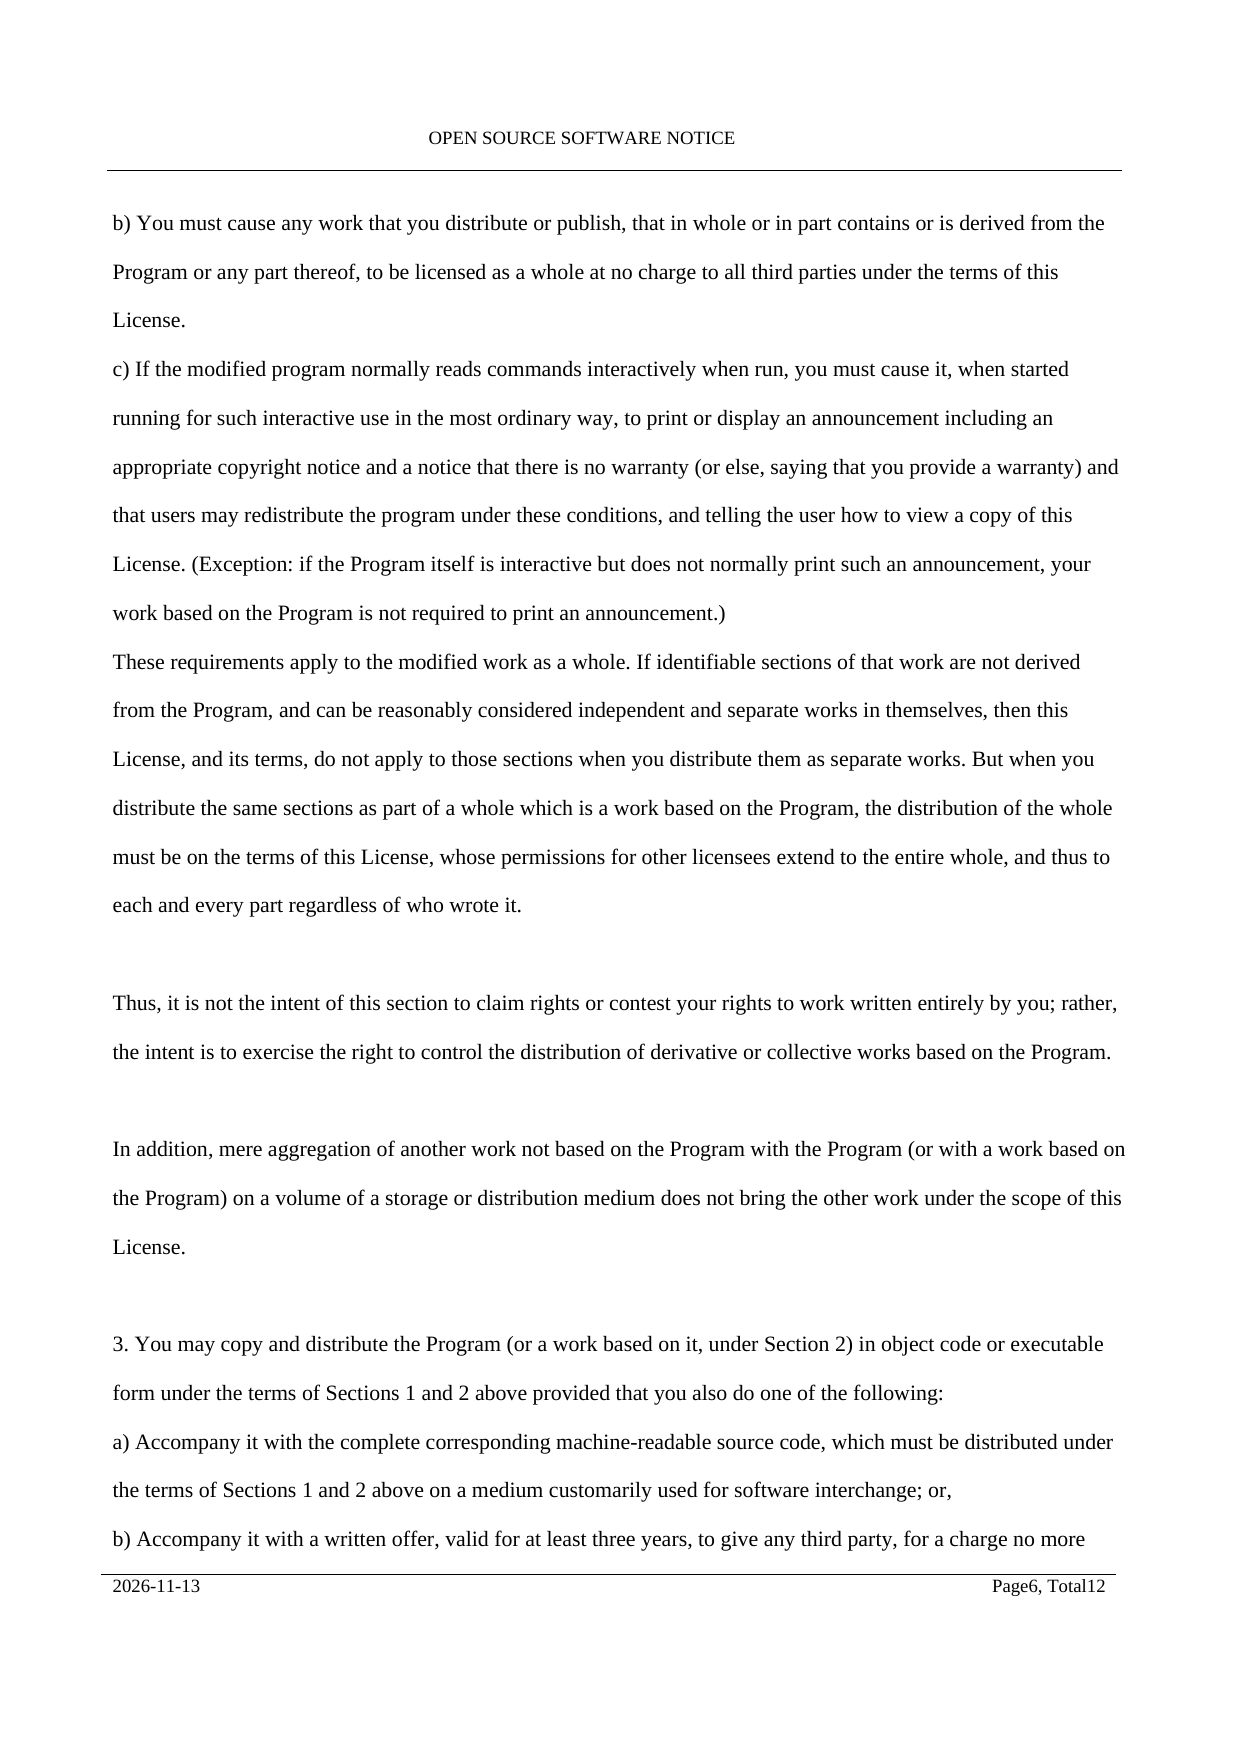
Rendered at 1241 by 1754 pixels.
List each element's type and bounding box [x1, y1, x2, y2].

text [112, 206, 1128, 1555]
